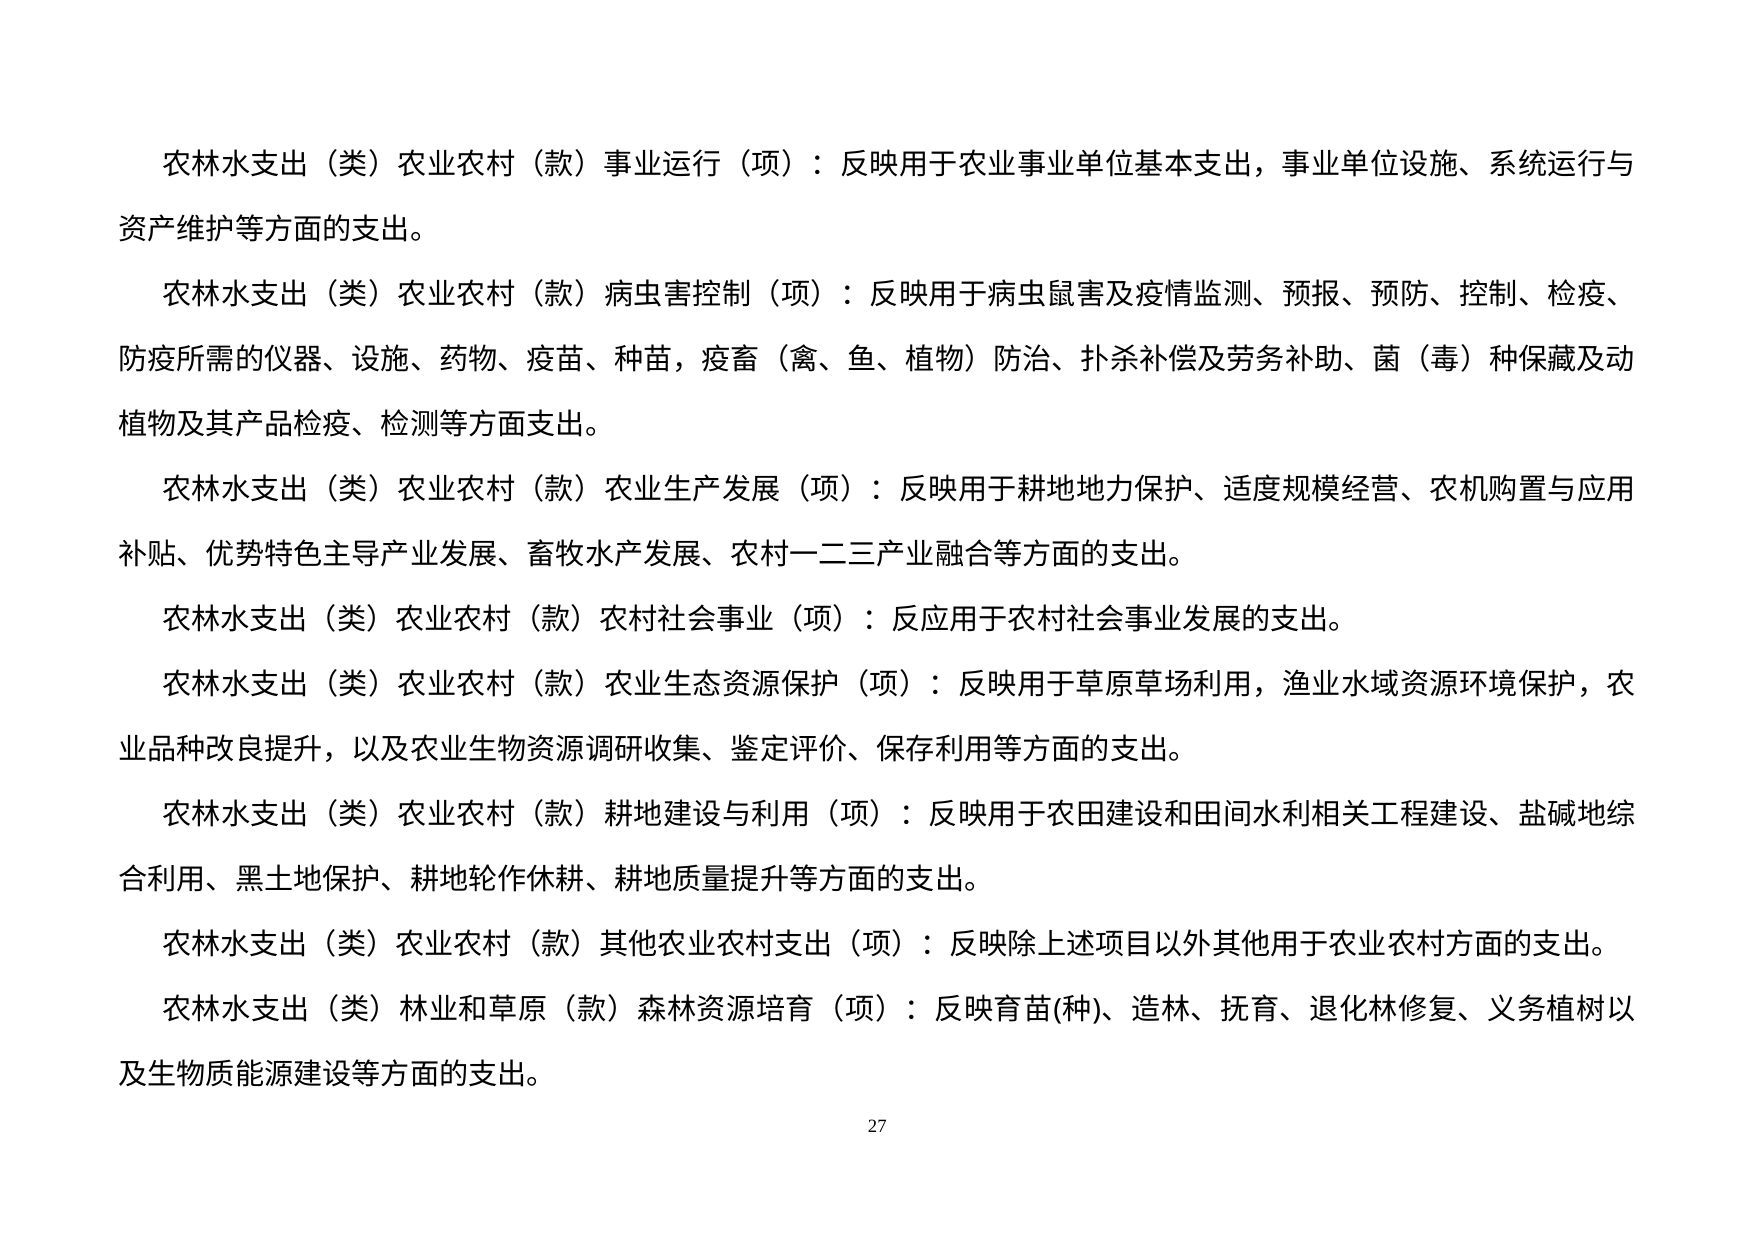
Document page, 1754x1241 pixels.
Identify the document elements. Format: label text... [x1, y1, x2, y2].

text 农林水支出（类）农业农村（款）耕地建设与利用（项）：反映用于农田建设和田间水利相关工程建设、盐碱地综合利用、黑土地保护、耕地轮作休耕、耕地质量提升等方面的支出。 [118, 779, 1636, 909]
text 农林水支出（类）农业农村（款）其他农业农村支出（项）：反映除上述项目以外其他用于农业农村方面的支出。 [118, 909, 1636, 974]
text 农林水支出（类）农业农村（款）农业生产发展（项）：反映用于耕地地力保护、适度规模经营、农机购置与应用补贴、优势特色主导产业发展、畜牧水产发展、农村一二三产业融合等方面的支出。 [118, 454, 1636, 584]
text 农林水支出（类）林业和草原（款）森林资源培育（项）：反映育苗(种)、造林、抚育、退化林修复、义务植树以及生物质能源建设等方面的支出。 [118, 974, 1636, 1104]
text 农林水支出（类）农业农村（款）农业生态资源保护（项）：反映用于草原草场利用，渔业水域资源环境保护，农业品种改良提升，以及农业生物资源调研收集、鉴定评价、保存利用等方面的支出。 [118, 649, 1636, 779]
text 农林水支出（类）农业农村（款）农村社会事业（项）：反应用于农村社会事业发展的支出。 [118, 584, 1636, 649]
text 农林水支出（类）农业农村（款）病虫害控制（项）：反映用于病虫鼠害及疫情监测、预报、预防、控制、检疫、防疫所需的仪器、设施、药物、疫苗、种苗，疫畜（禽、鱼、植物）防治、扑杀补偿及劳务补助、菌（毒）种保藏及动植物及其产品检疫、检测等方面支出。 [118, 259, 1636, 454]
text 农林水支出（类）农业农村（款）事业运行（项）：反映用于农业事业单位基本支出，事业单位设施、系统运行与资产维护等方面的支出。 [118, 129, 1636, 259]
